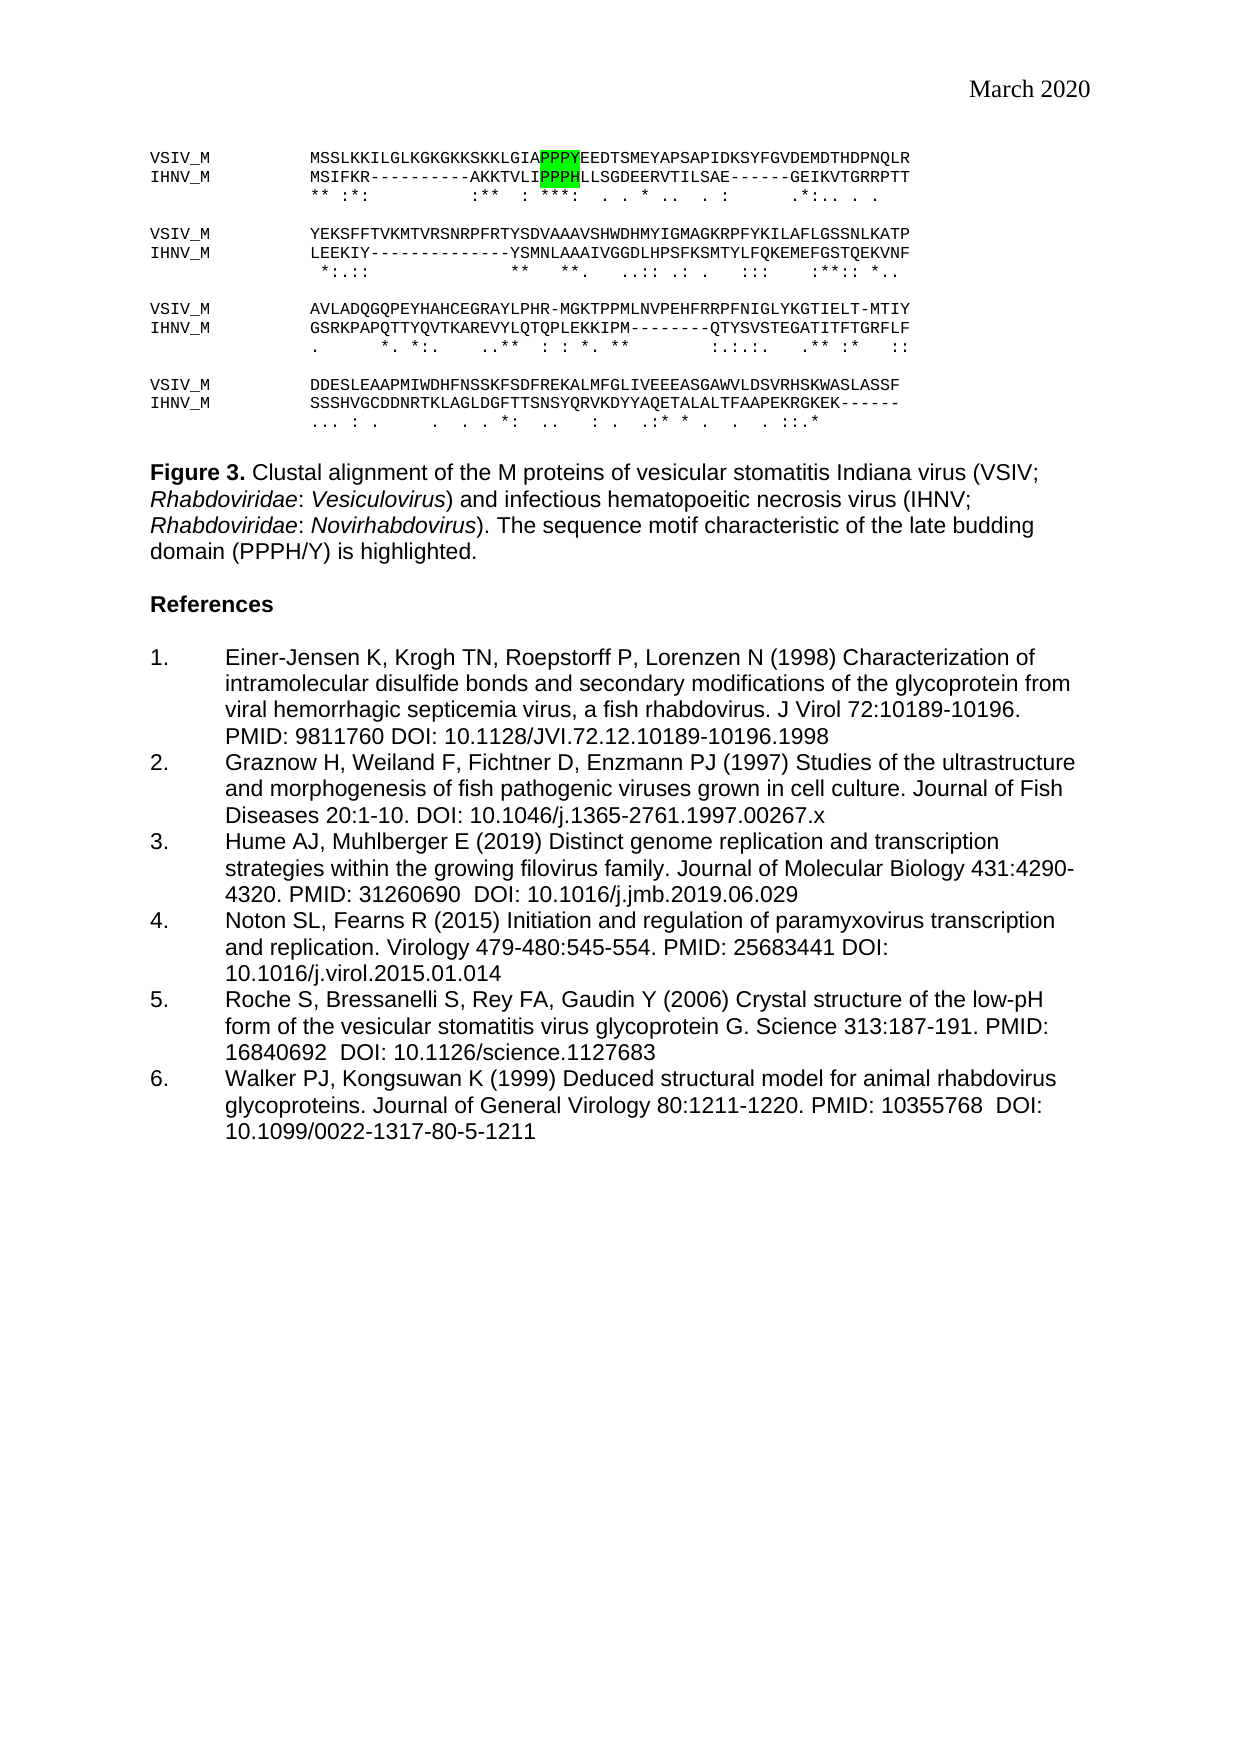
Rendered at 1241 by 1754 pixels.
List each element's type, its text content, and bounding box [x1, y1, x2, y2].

text Figure 3. Clustal alignment of the M proteins of vesicular stomatitis Indiana virus (VSIV; Rhabdoviridae: Vesiculovirus) and infectious hematopoeitic necrosis virus (IHNV; Rhabdoviridae: Novirhabdovirus). The sequence motif characteristic of the late budding domain (PPPH/Y) is highlighted. [150, 459, 1090, 564]
text VSIV_M DDESLEAAPMIWDHFNSSKFSDFREKALMFGLIVEEEASGAWVLDSVRHSKWASLASSF [150, 376, 1090, 395]
text . *. *:. ..** : : *. ** :.:.:. .** :* :: [150, 338, 1090, 357]
text VSIV_M MSSLKKILGLKGKGKKSKKLGIAPPPYEEDTSMEYAPSAPIDKSYFGVDEMDTHDPNQLR [580, 150, 1090, 169]
text References [150, 591, 1090, 617]
text *:.:: ** **. ..:: .: . ::: :**:: *.. [150, 263, 1090, 282]
text ** :*: :** : ***: . . * .. . : .*:.. . . [150, 188, 1090, 207]
text IHNV_M LEEKIY--------------YSMNLAAAIVGGDLHPSFKSMTYLFQKEMEFGSTQEKVNF [150, 244, 1090, 263]
text IHNV_M MSIFKR----------AKKTVLIPPPHLLSGDEERVTILSAE------GEIKVTGRRPTT [580, 169, 1090, 188]
text 6. Walker PJ, Kongsuwan K (1999) Deduced structural model for animal rhabdovirus glycoproteins. Journal of General Virology 80:1211-1220. PMID: 10355768 DOI: 10.1099/0022-1317-80-5-1211 [150, 1065, 1090, 1144]
text 3. Hume AJ, Muhlberger E (2019) Distinct genome replication and transcription strategies within the growing filovirus family. Journal of Molecular Biology 431:4290-4320. PMID: 31260690 DOI: 10.1016/j.jmb.2019.06.029 [150, 828, 1090, 907]
text VSIV_M YEKSFFTVKMTVRSNRPFRTYSDVAAAVSHWDHMYIGMAGKRPFYKILAFLGSSNLKATP [150, 225, 1090, 244]
text 2. Graznow H, Weiland F, Fichtner D, Enzmann PJ (1997) Studies of the ultrastructure and morphogenesis of fish pathogenic viruses grown in cell culture. Journal of Fish Diseases 20:1-10. DOI: 10.1046/j.1365-2761.1997.00267.x [150, 749, 1090, 828]
text IHNV_M SSSHVGCDDNRTKLAGLDGFTTSNSYQRVKDYYAQETALALTFAAPEKRGKEK------ [150, 395, 1090, 414]
text VSIV_M MSSLKKILGLKGKGKKSKKLGIAPPPYEEDTSMEYAPSAPIDKSYFGVDEMDTHDPNQLR [150, 150, 540, 169]
text 1. Einer-Jensen K, Krogh TN, Roepstorff P, Lorenzen N (1998) Characterization of intramolecular disulfide bonds and secondary modifications of the glycoprotein from viral hemorrhagic septicemia virus, a fish rhabdovirus. J Virol 72:10189-10196. PMID: 9811760 DOI: 10.1128/JVI.72.12.10189-10196.1998 [150, 644, 1090, 749]
text VSIV_M AVLADQGQPEYHAHCEGRAYLPHR-MGKTPPMLNVPEHFRRPFNIGLYKGTIELT-MTIY [150, 301, 1090, 320]
text IHNV_M MSIFKR----------AKKTVLIPPPHLLSGDEERVTILSAE------GEIKVTGRRPTT [150, 169, 540, 188]
text ... : . . . . *: .. : . .:* * . . . ::.* [150, 414, 1090, 433]
text 5. Roche S, Bressanelli S, Rey FA, Gaudin Y (2006) Crystal structure of the low-pH form of the vesicular stomatitis virus glycoprotein G. Science 313:187-191. PMID: 16840692 DOI: 10.1126/science.1127683 [150, 986, 1090, 1065]
text 4. Noton SL, Fearns R (2015) Initiation and regulation of paramyxovirus transcription and replication. Virology 479-480:545-554. PMID: 25683441 DOI: 10.1016/j.virol.2015.01.014 [150, 907, 1090, 986]
text IHNV_M GSRKPAPQTTYQVTKAREVYLQTQPLEKKIPM--------QTYSVSTEGATITFTGRFLF [150, 320, 1090, 338]
